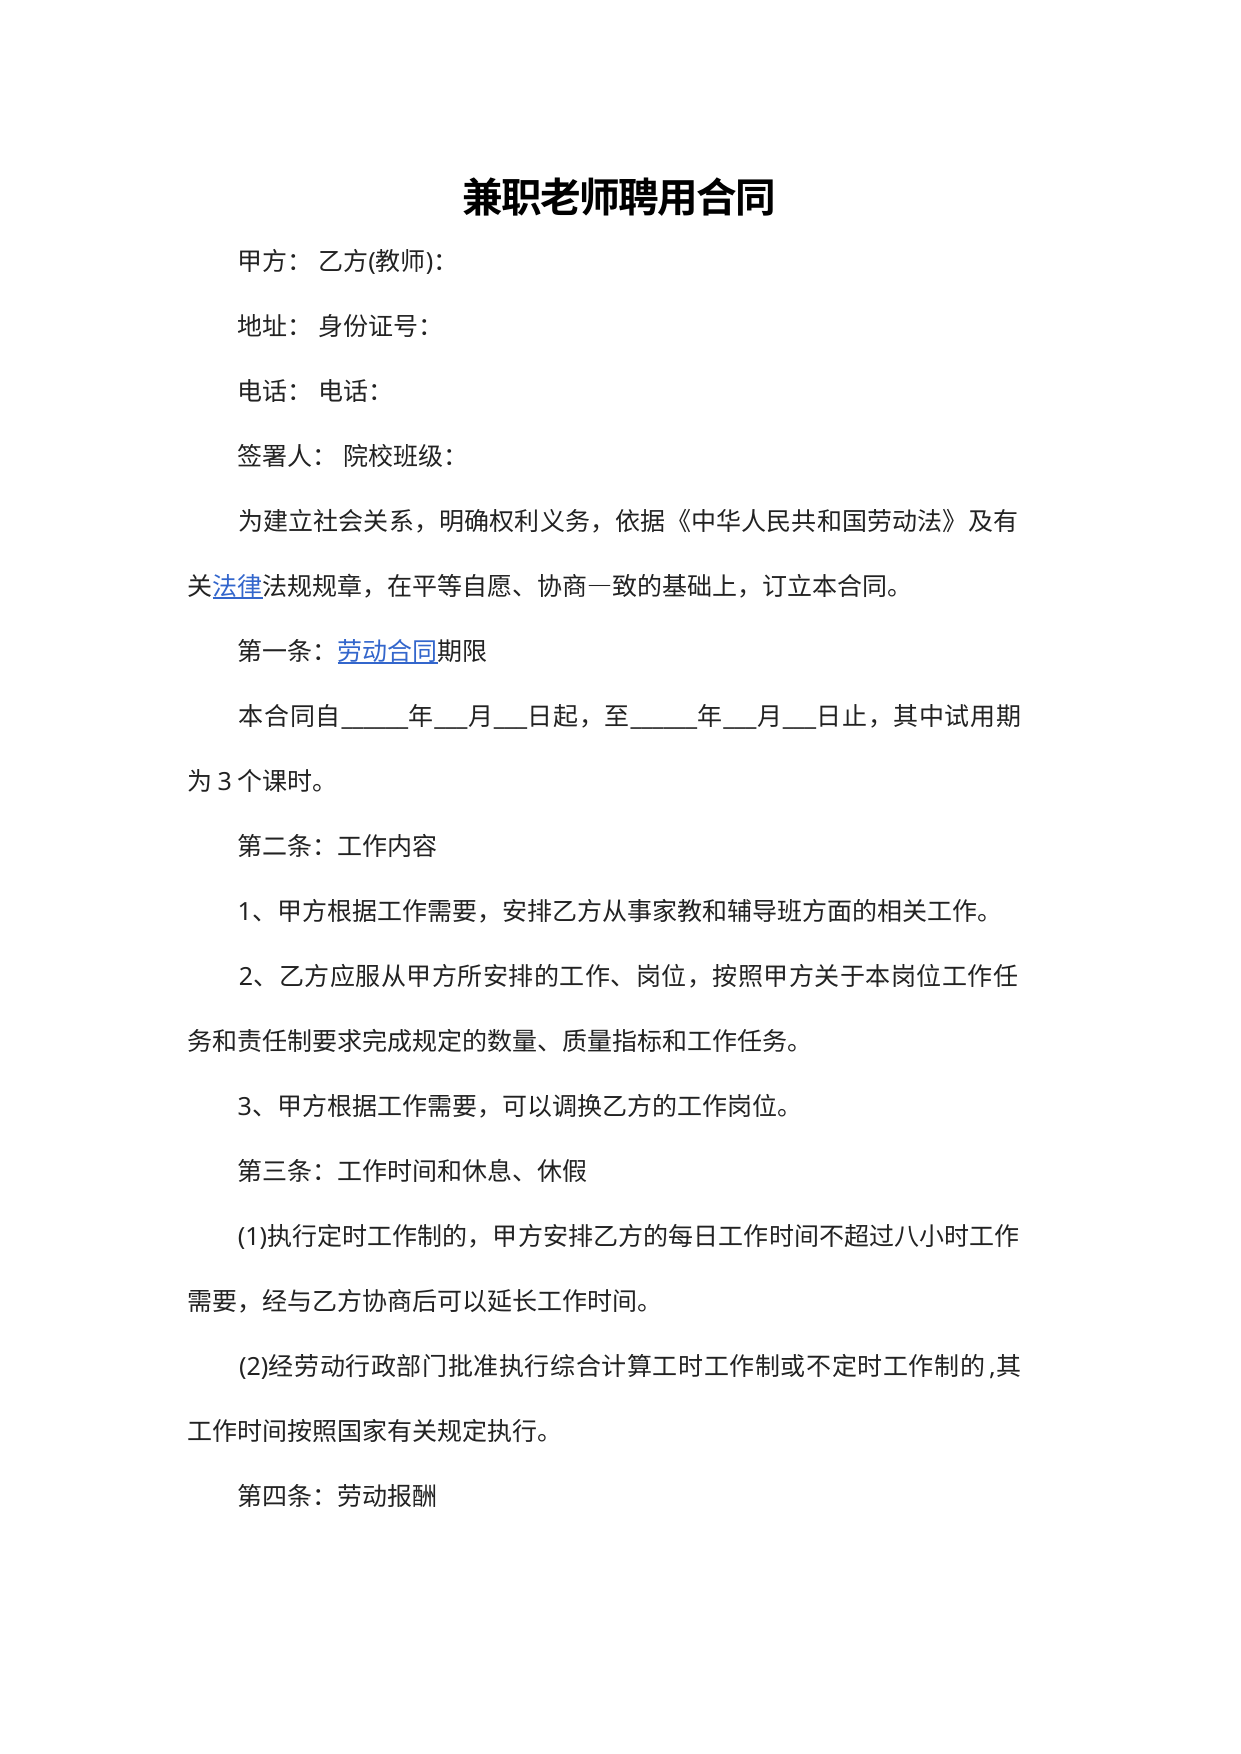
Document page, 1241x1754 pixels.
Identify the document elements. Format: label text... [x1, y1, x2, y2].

text 第四条：劳动报酬 [187, 1462, 1021, 1527]
text 甲方： 乙方(教师)： [187, 227, 1021, 292]
text (1)执行定时工作制的，甲方安排乙方的每日工作时间不超过八小时工作需要，经与乙方协商后可以延长工作时间。 [187, 1202, 1021, 1332]
text 电话： 电话： [187, 357, 1021, 422]
text 为建立社会关系，明确权利义务，依据《中华人民共和国劳动法》及有关法律法规规章，在平等自愿、协商—致的基础上，订立本合同。 [187, 487, 1021, 617]
text 第一条：劳动合同期限 [187, 617, 1021, 682]
text 3、甲方根据工作需要，可以调换乙方的工作岗位。 [187, 1072, 1021, 1137]
text 地址： 身份证号： [187, 292, 1021, 357]
text 2、乙方应服从甲方所安排的工作、岗位，按照甲方关于本岗位工作任务和责任制要求完成规定的数量、质量指标和工作任务。 [187, 942, 1021, 1072]
text 第二条：工作内容 [187, 812, 1021, 877]
text 第三条：工作时间和休息、休假 [187, 1137, 1021, 1202]
text 本合同自______年___月___日起，至______年___月___日止，其中试用期为3个课时。 [187, 682, 1021, 812]
text 签署人： 院校班级： [187, 422, 1021, 487]
text (2)经劳动行政部门批准执行综合计算工时工作制或不定时工作制的,其工作时间按照国家有关规定执行。 [187, 1332, 1021, 1462]
text 1、甲方根据工作需要，安排乙方从事家教和辅导班方面的相关工作。 [187, 877, 1021, 942]
subtitle 兼职老师聘用合同 [187, 162, 1053, 227]
